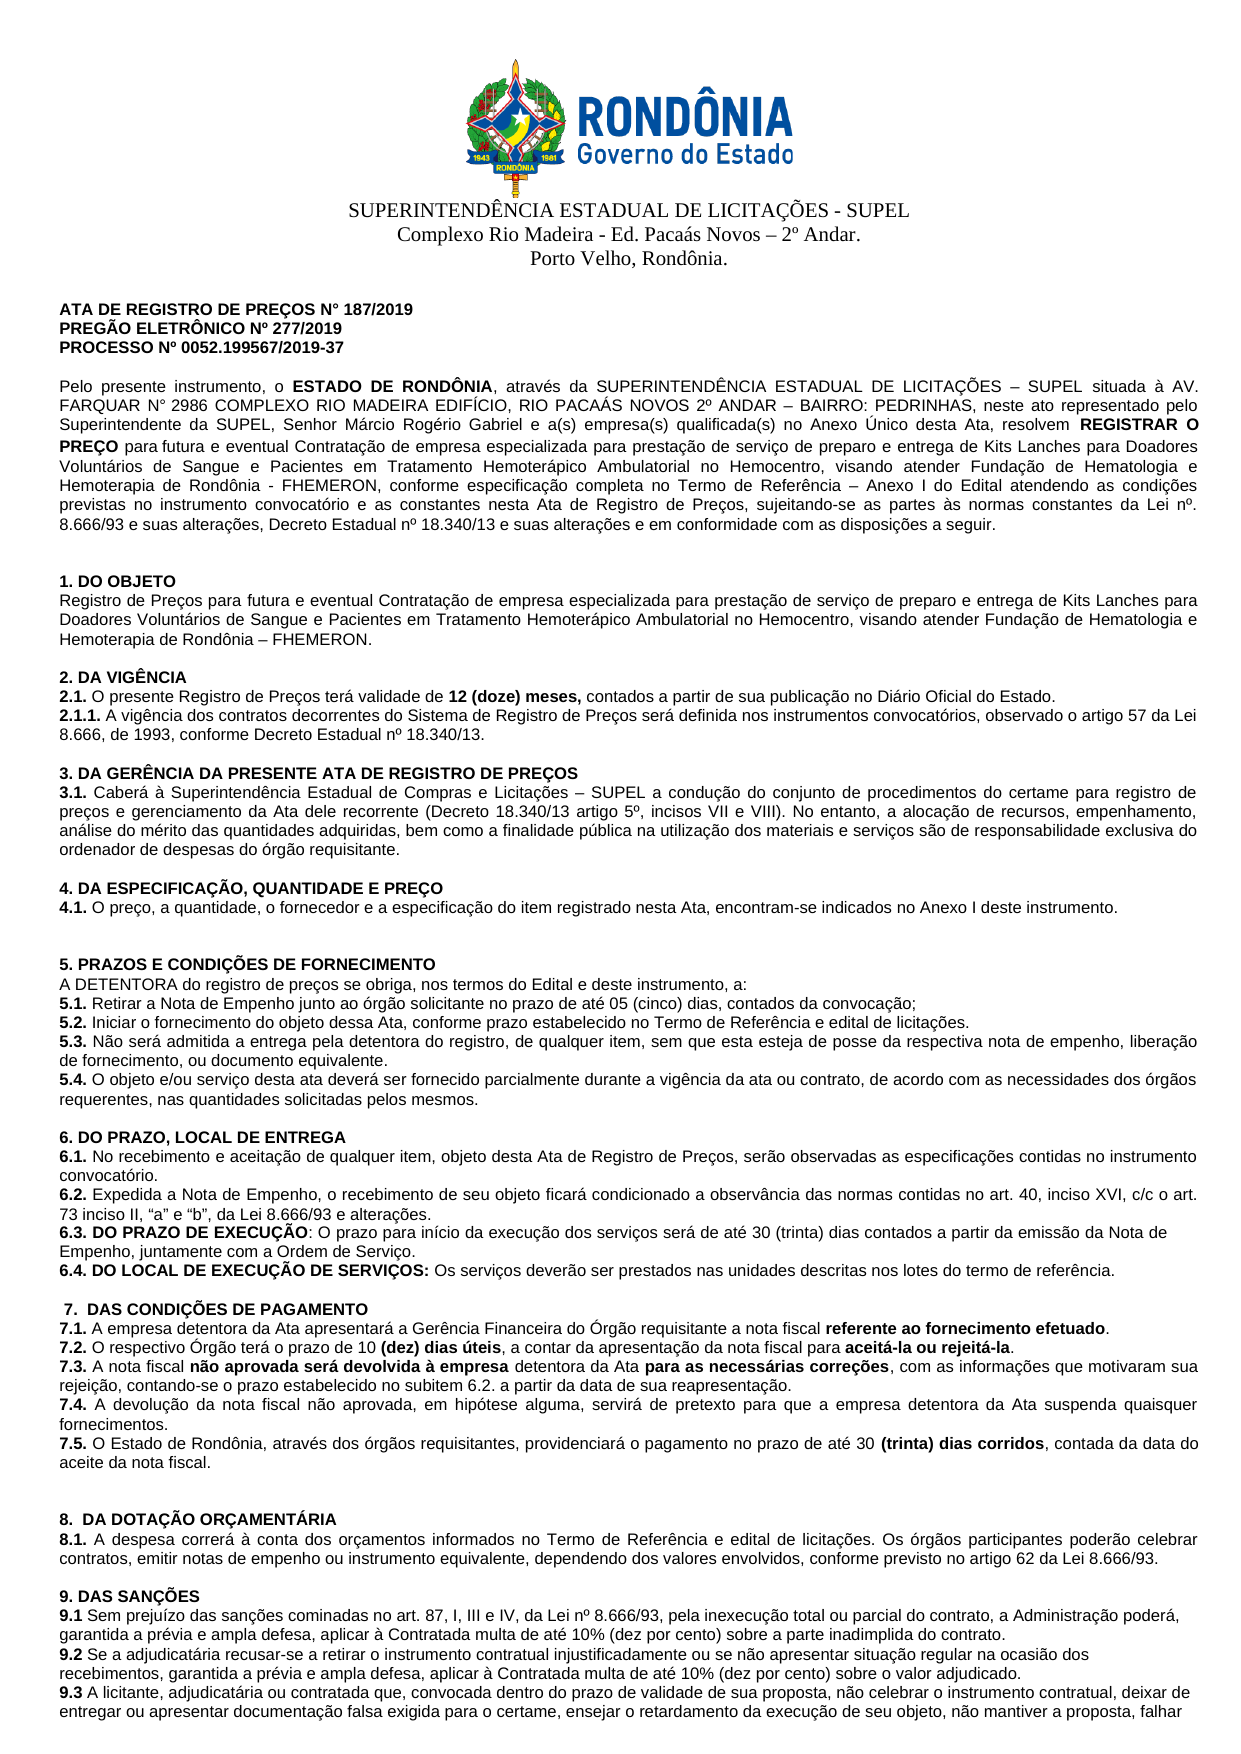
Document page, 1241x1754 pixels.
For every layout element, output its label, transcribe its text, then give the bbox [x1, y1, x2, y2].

text Complexo Rio Madeira - Ed. Pacaás Novos – 2º Andar. [59, 222, 1199, 246]
text 9.1 Sem prejuízo das sanções cominadas no art. 87, I, III e IV, da Lei nº 8.666/93, pela inexecução total ou parcial do contrato, a Administração poderá, garantida a prévia e ampla defesa, aplicar à Contratada multa de até 10% (dez por cento) sobre a parte inadimplida do contrato. [59, 1606, 1199, 1644]
text 8.1. A despesa correrá à conta dos orçamentos informados no Termo de Referência e edital de licitações. Os órgãos participantes poderão celebrar contratos, emitir notas de empenho ou instrumento equivalente, dependendo dos valores envolvidos, conforme previsto no artigo 62 da Lei 8.666/93. [59, 1529, 1199, 1568]
list 9. DAS SANÇÕES [59, 1587, 1199, 1606]
text 2.1. O presente Registro de Preços terá validade de 12 (doze) meses, contados a partir de sua publicação no Diário Oficial do Estado. [59, 687, 1199, 706]
text Porto Velho, Rondônia. [59, 246, 1199, 270]
text PROCESSO Nº 0052.199567/2019-37 [59, 338, 1199, 357]
text 7.2. O respectivo Órgão terá o prazo de 10 (dez) dias úteis, a contar da apresentação da nota fiscal para aceitá-la ou rejeitá-la. [59, 1338, 1199, 1357]
text 5.4. O objeto e/ou serviço desta ata deverá ser fornecido parcialmente durante a vigência da ata ou contrato, de acordo com as necessidades dos órgãos requerentes, nas quantidades solicitadas pelos mesmos. [59, 1070, 1199, 1108]
text 4.1. O preço, a quantidade, o fornecedor e a especificação do item registrado nesta Ata, encontram-se indicados no Anexo I deste instrumento. [59, 898, 1199, 917]
text 2.1.1. A vigência dos contratos decorrentes do Sistema de Registro de Preços será definida nos instrumentos convocatórios, observado o artigo 57 da Lei 8.666, de 1993, conforme Decreto Estadual nº 18.340/13. [59, 706, 1199, 744]
text Registro de Preços para futura e eventual Contratação de empresa especializada para prestação de serviço de preparo e entrega de Kits Lanches para Doadores Voluntários de Sangue e Pacientes em Tratamento Hemoterápico Ambulatorial no Hemocentro, visando atender Fundação de Hematologia e Hemoterapia de Rondônia – FHEMERON. [59, 591, 1199, 648]
text PREGÃO ELETRÔNICO Nº 277/2019 [59, 319, 1199, 338]
text 2. DA VIGÊNCIA [59, 668, 1199, 687]
text ATA DE REGISTRO DE PREÇOS N° 187/2019 [59, 300, 1199, 319]
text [59, 1683, 1199, 1721]
text 6.1. No recebimento e aceitação de qualquer item, objeto desta Ata de Registro de Preços, serão observadas as especificações contidas no instrumento convocatório. [59, 1147, 1199, 1185]
text 7. DAS CONDIÇÕES DE PAGAMENTO [59, 1299, 1199, 1318]
text 5.1. Retirar a Nota de Empenho junto ao órgão solicitante no prazo de até 05 (cinco) dias, contados da convocação; [59, 993, 1199, 1013]
text 5.3. Não será admitida a entrega pela detentora do registro, de qualquer item, sem que esta esteja de posse da respectiva nota de empenho, liberação de fornecimento, ou documento equivalente. [59, 1032, 1199, 1070]
text 3.1. Caberá à Superintendência Estadual de Compras e Licitações – SUPEL a condução do conjunto de procedimentos do certame para registro de preços e gerenciamento da Ata dele recorrente (Decreto 18.340/13 artigo 5º, incisos VII e VIII). No entanto, a alocação de recursos, empenhamento, análise do mérito das quantidades adquiridas, bem como a finalidade pública na utilização dos materiais e serviços são de responsabilidade exclusiva do ordenador de despesas do órgão requisitante. [59, 783, 1199, 859]
text 5.2. Iniciar o fornecimento do objeto dessa Ata, conforme prazo estabelecido no Termo de Referência e edital de licitações. [59, 1013, 1199, 1032]
text SUPERINTENDÊNCIA ESTADUAL DE LICITAÇÕES - SUPEL [59, 198, 1199, 222]
picture [465, 59, 793, 198]
text Pelo presente instrumento, o ESTADO DE RONDÔNIA, através da SUPERINTENDÊNCIA ESTADUAL DE LICITAÇÕES – SUPEL situada à AV. FARQUAR N° 2986 COMPLEXO RIO MADEIRA EDIFÍCIO, RIO PACAÁS NOVOS 2º ANDAR – BAIRRO: PEDRINHAS, neste ato representado pelo Superintendente da SUPEL, Senhor Márcio Rogério Gabriel e a(s) empresa(s) qualificada(s) no Anexo Único desta Ata, resolvem REGISTRAR O PREÇO para futura e eventual Contratação de empresa especializada para prestação de serviço de preparo e entrega de Kits Lanches para Doadores Voluntários de Sangue e Pacientes em Tratamento Hemoterápico Ambulatorial no Hemocentro, visando atender Fundação de Hematologia e Hemoterapia de Rondônia - FHEMERON, conforme especificação completa no Termo de Referência – Anexo I do Edital atendendo as condições previstas no instrumento convocatório e as constantes nesta Ata de Registro de Preços, sujeitando-se as partes às normas constantes da Lei nº. 8.666/93 e suas alterações, Decreto Estadual nº 18.340/13 e suas alterações e em conformidade com as disposições a seguir. [59, 376, 1199, 533]
text A DETENTORA do registro de preços se obriga, nos termos do Edital e deste instrumento, a: [59, 974, 1199, 993]
text 6.3. DO PRAZO DE EXECUÇÃO: O prazo para início da execução dos serviços será de até 30 (trinta) dias contados a partir da emissão da Nota de Empenho, juntamente com a Ordem de Serviço. [59, 1223, 1169, 1261]
text 7.3. A nota fiscal não aprovada será devolvida à empresa detentora da Ata para as necessárias correções, com as informações que motivaram sua rejeição, contando-se o prazo estabelecido no subitem 6.2. a partir da data de sua reapresentação. [59, 1357, 1199, 1395]
text 6.2. Expedida a Nota de Empenho, o recebimento de seu objeto ficará condicionado a observância das normas contidas no art. 40, inciso XVI, c/c o art. 73 inciso II, “a” e “b”, da Lei 8.666/93 e alterações. [59, 1185, 1199, 1223]
text 5. PRAZOS E CONDIÇÕES DE FORNECIMENTO [59, 955, 1199, 974]
text 3. DA GERÊNCIA DA PRESENTE ATA DE REGISTRO DE PREÇOS [59, 763, 1199, 783]
text 7.1. A empresa detentora da Ata apresentará a Gerência Financeira do Órgão requisitante a nota fiscal referente ao fornecimento efetuado. [59, 1318, 1199, 1338]
text 6. DO PRAZO, LOCAL DE ENTREGA [59, 1128, 1199, 1147]
text 7.5. O Estado de Rondônia, através dos órgãos requisitantes, providenciará o pagamento no prazo de até 30 (trinta) dias corridos, contada da data do aceite da nota fiscal. [59, 1433, 1199, 1472]
text 8. DA DOTAÇÃO ORÇAMENTÁRIA [59, 1510, 1199, 1529]
text 6.4. DO LOCAL DE EXECUÇÃO DE SERVIÇOS: Os serviços deverão ser prestados nas unidades descritas nos lotes do termo de referência. [59, 1261, 1199, 1280]
text 1. DO OBJETO [59, 572, 1199, 591]
text 9.2 Se a adjudicatária recusar-se a retirar o instrumento contratual injustificadamente ou se não apresentar situação regular na ocasião dos recebimentos, garantida a prévia e ampla defesa, aplicar à Contratada multa de até 10% (dez por cento) sobre o valor adjudicado. [59, 1644, 1199, 1683]
text 7.4. A devolução da nota fiscal não aprovada, em hipótese alguma, servirá de pretexto para que a empresa detentora da Ata suspenda quaisquer fornecimentos. [59, 1395, 1199, 1433]
text 4. DA ESPECIFICAÇÃO, QUANTIDADE E PREÇO [59, 878, 1199, 898]
